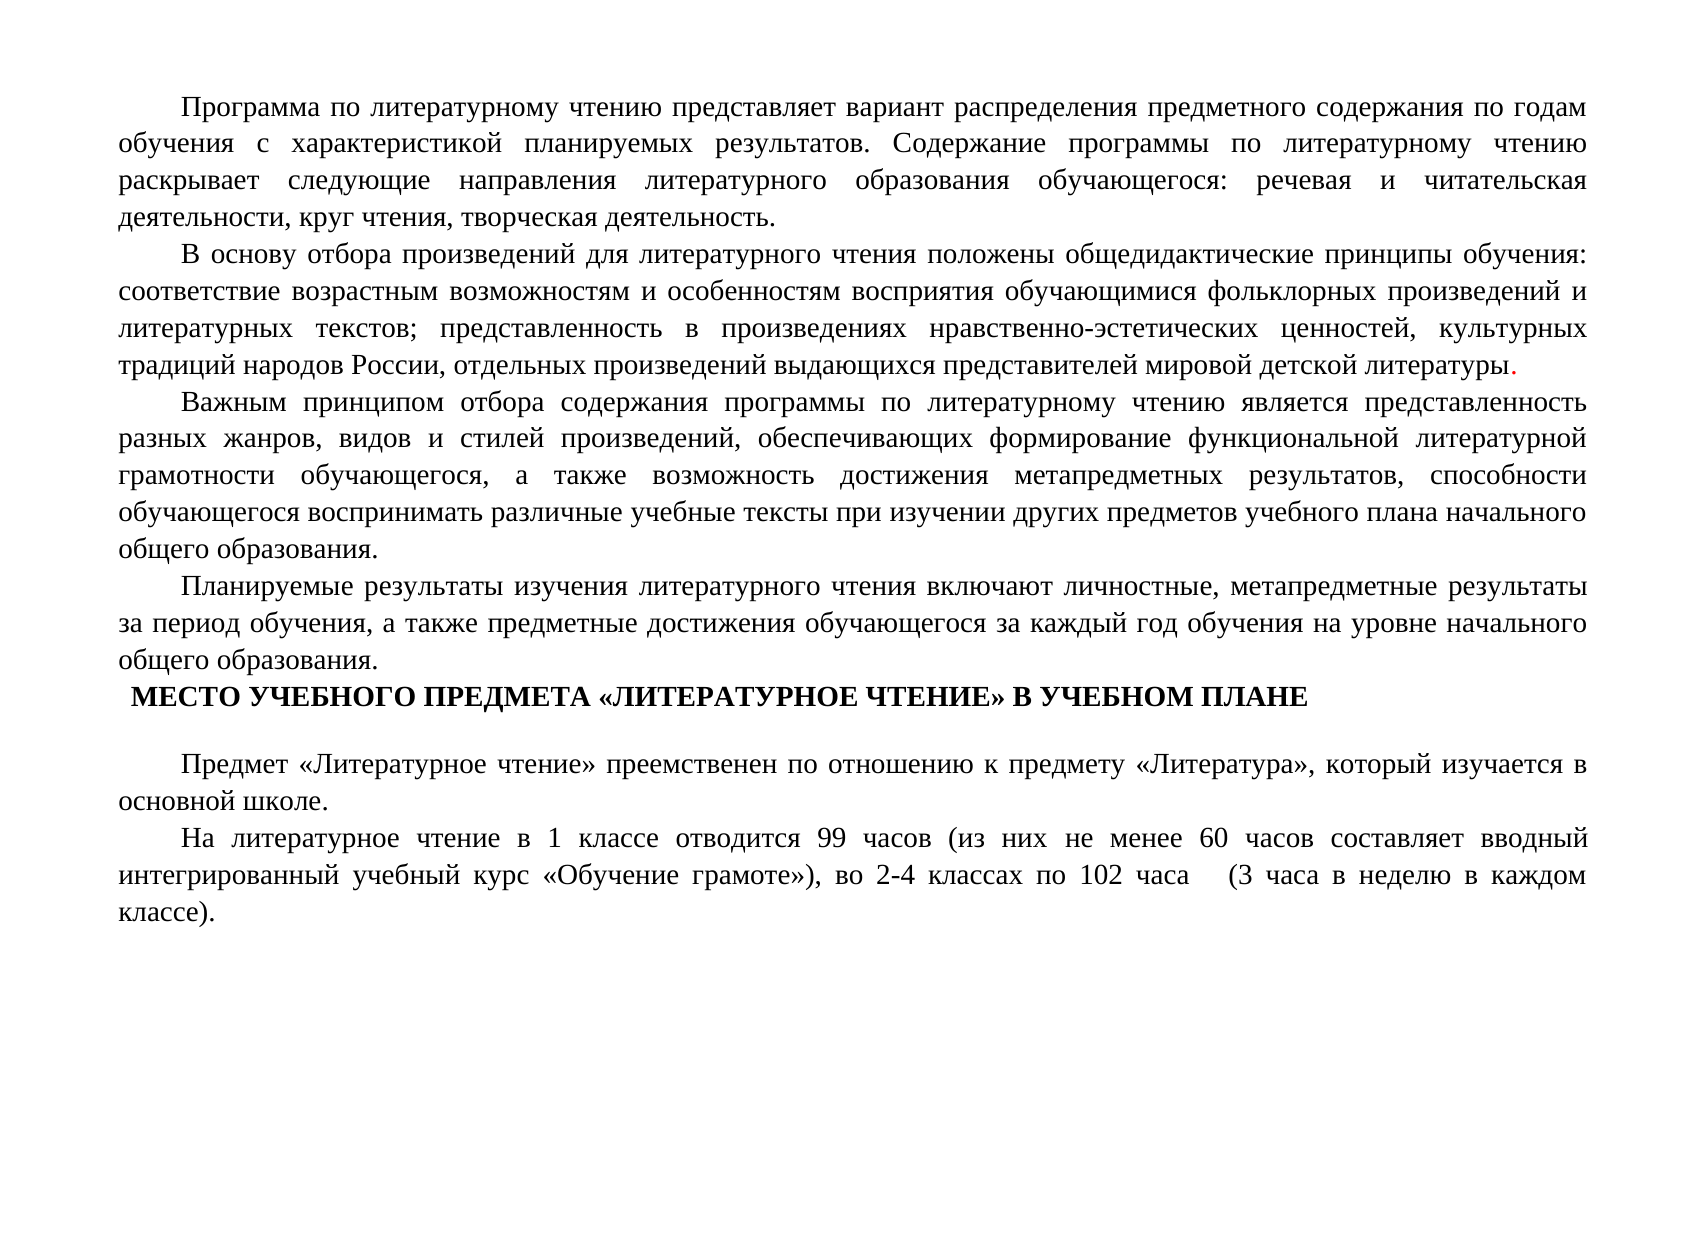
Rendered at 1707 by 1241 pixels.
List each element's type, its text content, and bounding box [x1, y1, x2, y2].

text Предмет «Литературное чтение» преемственен по отношению к предмету «Литература», который изучается в основной школе. [118, 746, 1588, 817]
text Программа по литературному чтению представляет вариант распределения предметного содержания по годам обучения с характеристикой планируемых результатов. Содержание программы по литературному чтению раскрывает следующие направления литературного образования обучающегося: речевая и читательская деятельности, круг чтения, творческая деятельность. [118, 89, 1588, 233]
text На литературное чтение в 1 классе отводится 99 часов (из них не менее 60 часов составляет вводный интегрированный учебный курс «Обучение грамоте»), во 2-4 классах по 102 часа (3 часа в неделю в каждом классе). [118, 820, 1588, 927]
text Планируемые результаты изучения литературного чтения включают личностные, метапредметные результаты за период обучения, а также предметные достижения обучающегося за каждый год обучения на уровне начального общего образования. [118, 568, 1588, 675]
text МЕСТО УЧЕБНОГО ПРЕДМЕТА «ЛИТЕРАТУРНОЕ ЧТЕНИЕ» В УЧЕБНОМ ПЛАНЕ [131, 679, 1588, 712]
text В основу отбора произведений для литературного чтения положены общедидактические принципы обучения: соответствие возрастным возможностям и особенностям восприятия обучающимися фольклорных произведений и литературных текстов; представленность в произведениях нравственно-эстетических ценностей, культурных традиций народов России, отдельных произведений выдающихся представителей мировой детской литературы. [118, 236, 1588, 380]
text Важным принципом отбора содержания программы по литературному чтению является представленность разных жанров, видов и стилей произведений, обеспечивающих формирование функциональной литературной грамотности обучающегося, а также возможность достижения метапредметных результатов, способности обучающегося воспринимать различные учебные тексты при изучении других предметов учебного плана начального общего образования. [118, 384, 1588, 565]
